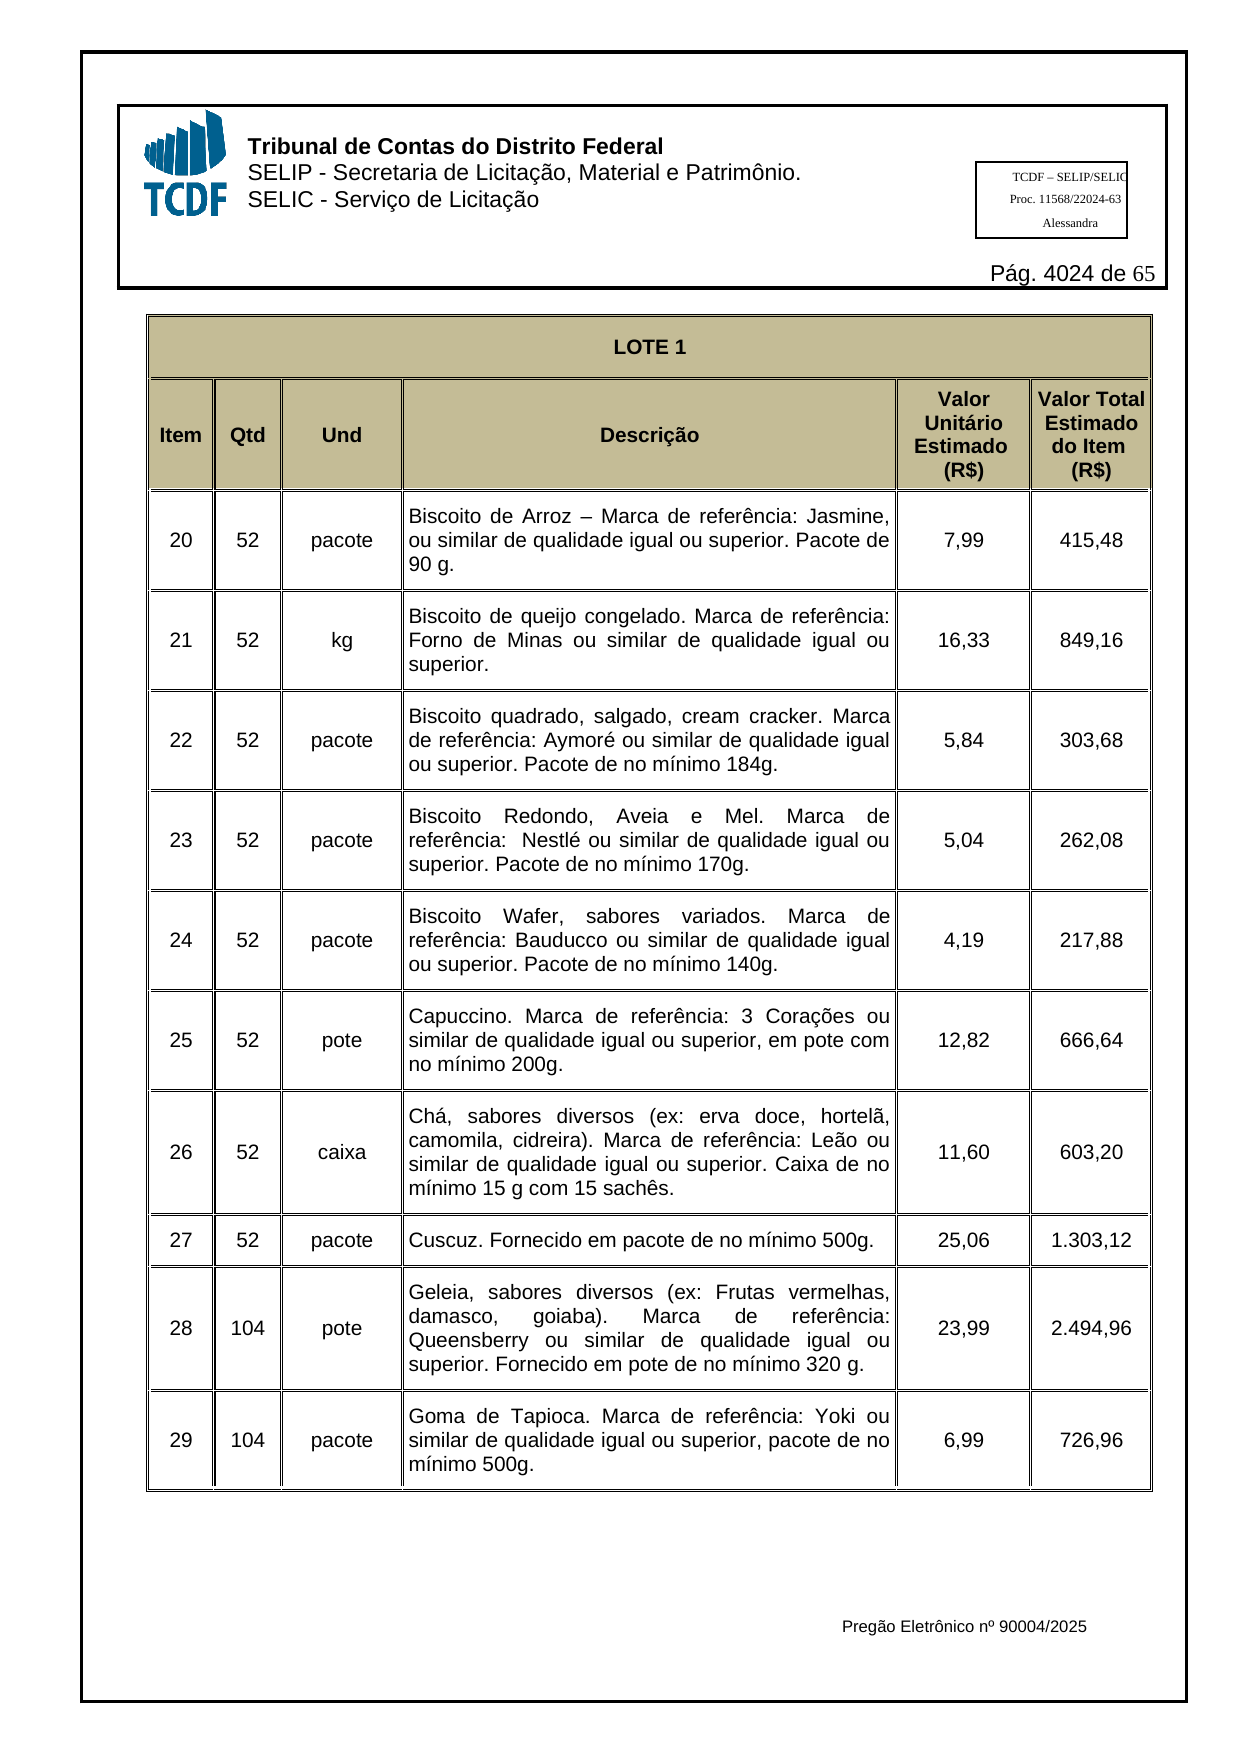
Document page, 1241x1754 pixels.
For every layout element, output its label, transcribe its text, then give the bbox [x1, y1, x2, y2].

table_cell 603,20 [1032, 1089, 1150, 1212]
table_cell 21 [149, 589, 212, 688]
table_cell 25,06 [898, 1216, 1029, 1264]
table_cell 52 [216, 492, 280, 588]
table_cell 20 [149, 489, 212, 588]
table_cell 52 [216, 1092, 280, 1212]
table_cell 29 [149, 1389, 214, 1488]
table_cell 104 [214, 1392, 281, 1488]
table_cell 28 [149, 1265, 212, 1388]
table_cell Cuscuz. Fornecido em pacote de no mínimo 500g. [404, 1216, 895, 1264]
table_cell 52 [216, 892, 280, 988]
table_cell Qtd [216, 380, 280, 488]
table_cell 24 [149, 889, 212, 988]
table_cell pote [283, 1268, 401, 1388]
table_cell Goma de Tapioca. Marca de referência: Yoki ou similar de qualidade igual ou superior, pacote de no mínimo 500g. [402, 1389, 897, 1488]
table_cell Und [283, 380, 401, 488]
table_cell 11,60 [898, 1092, 1029, 1212]
table_cell 22 [149, 689, 212, 788]
table_cell 415,48 [1032, 489, 1150, 588]
table_cell Capuccino. Marca de referência: 3 Corações ou similar de qualidade igual ou superior, em pote com no mínimo 200g. [404, 992, 895, 1088]
table_cell 4,19 [898, 892, 1029, 988]
table_cell Descrição [404, 380, 895, 488]
table_cell 23 [149, 789, 212, 888]
table_cell 7,99 [898, 492, 1029, 588]
table_cell 52 [216, 692, 280, 788]
table_cell pacote [283, 692, 401, 788]
table_header LOTE 1 [149, 317, 1150, 377]
table_cell Valor Total Estimado do Item (R$) [1031, 377, 1152, 488]
table_cell Biscoito Redondo, Aveia e Mel. Marca de referência: Nestlé ou similar de qualidade igual ou superior. Pacote de no mínimo 170g. [404, 792, 895, 888]
table_cell pacote [283, 492, 401, 588]
table_cell 52 [216, 792, 280, 888]
table_cell 217,88 [1032, 889, 1150, 988]
table_cell 52 [216, 992, 280, 1088]
table_cell 52 [216, 1216, 280, 1264]
table_cell pacote [281, 1392, 402, 1488]
table_cell Valor Unitário Estimado (R$) [898, 380, 1029, 488]
table_cell 2.494,96 [1032, 1265, 1150, 1388]
table_cell 6,99 [897, 1389, 1031, 1488]
table_cell 16,33 [898, 592, 1029, 688]
table_cell Item [148, 377, 214, 488]
table_cell pote [283, 992, 401, 1088]
table_cell 5,84 [898, 692, 1029, 788]
table_cell 12,82 [898, 992, 1029, 1088]
table_cell pacote [283, 792, 401, 888]
table_cell 25 [149, 989, 212, 1088]
table_cell pacote [283, 1216, 401, 1264]
table_cell 104 [216, 1268, 280, 1388]
table_cell 666,64 [1032, 989, 1150, 1088]
table_cell Chá, sabores diversos (ex: erva doce, hortelã, camomila, cidreira). Marca de referência: Leão ou similar de qualidade igual ou superior. Caixa de no mínimo 15 g com 15 sachês. [404, 1092, 895, 1212]
table_cell 726,96 [1031, 1389, 1150, 1488]
table_cell pacote [283, 892, 401, 988]
table_cell 5,04 [898, 792, 1029, 888]
picture [129, 107, 241, 218]
table_cell 26 [149, 1089, 212, 1212]
table_cell 1.303,12 [1032, 1213, 1150, 1264]
table_cell Biscoito de queijo congelado. Marca de referência: Forno de Minas ou similar de qualidade igual ou superior. [404, 592, 895, 688]
table_cell 303,68 [1032, 689, 1150, 788]
table_cell 849,16 [1032, 589, 1150, 688]
table_cell 27 [149, 1213, 212, 1264]
table_cell kg [283, 592, 401, 688]
table_cell Biscoito quadrado, salgado, cream cracker. Marca de referência: Aymoré ou similar de qualidade igual ou superior. Pacote de no mínimo 184g. [404, 692, 895, 788]
table_cell Biscoito de Arroz – Marca de referência: Jasmine, ou similar de qualidade igual ou superior. Pacote de 90 g. [404, 492, 895, 588]
table_cell 52 [216, 592, 280, 688]
table_cell 23,99 [898, 1268, 1029, 1388]
table_cell caixa [283, 1092, 401, 1212]
table_cell Biscoito Wafer, sabores variados. Marca de referência: Bauducco ou similar de qualidade igual ou superior. Pacote de no mínimo 140g. [404, 892, 895, 988]
table_cell Geleia, sabores diversos (ex: Frutas vermelhas, damasco, goiaba). Marca de referência: Queensberry ou similar de qualidade igual ou superior. Fornecido em pote de no mínimo 320 g. [404, 1268, 895, 1388]
table_cell 262,08 [1032, 789, 1150, 888]
